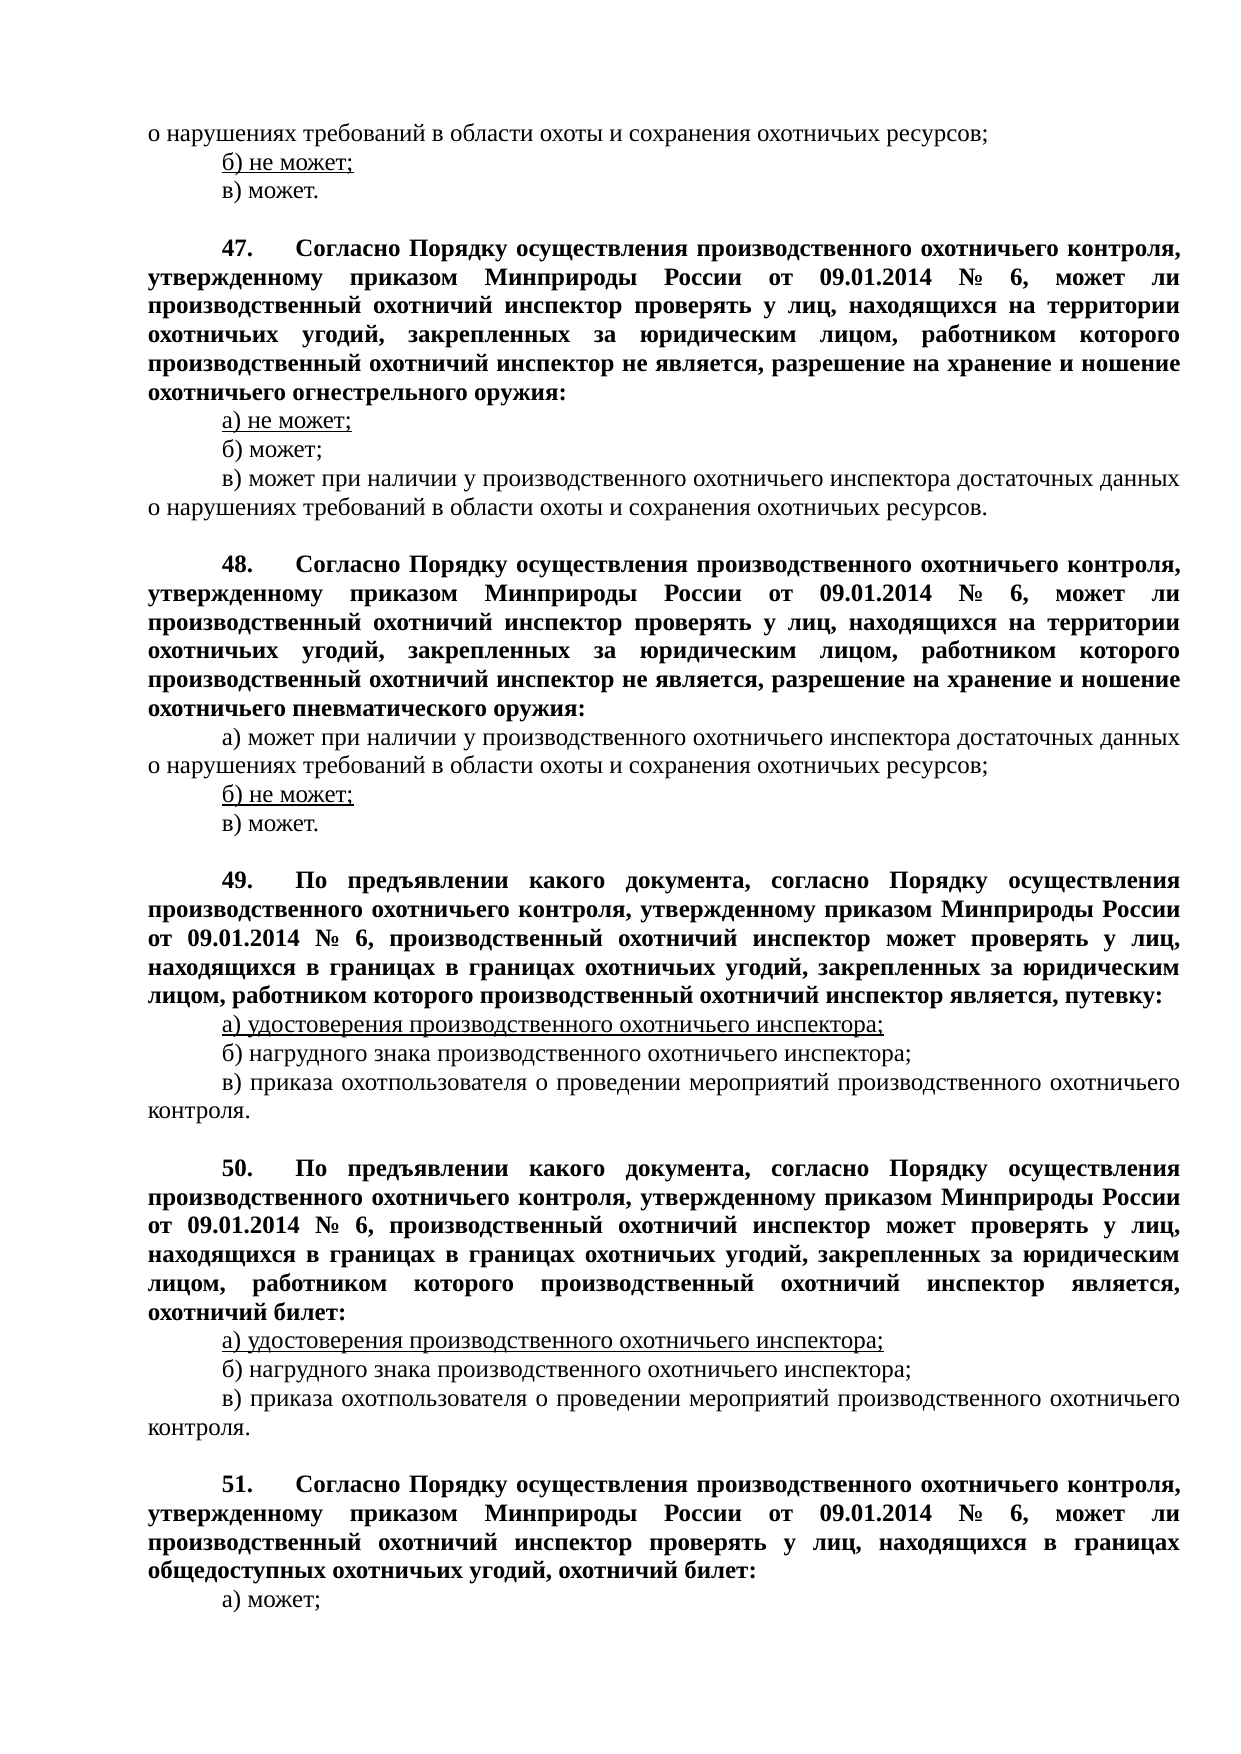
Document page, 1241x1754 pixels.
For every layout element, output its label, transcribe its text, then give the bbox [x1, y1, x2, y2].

list б) не может; [148, 147, 1181, 176]
list б) не может; [148, 779, 1181, 808]
list а) не может; [148, 406, 1181, 434]
list б) может; [148, 434, 1181, 463]
list Согласно Порядку осуществления производственного охотничьего контроля, утвержденному приказом Минприроды России от 09.01.2014 № 6, может ли производственный охотничий инспектор проверять у лиц, находящихся на территории охотничьих угодий, закрепленных за юридическим лицом, работником которого производственный охотничий инспектор не является, разрешение на хранение и ношение охотничьего огнестрельного оружия: [148, 233, 1181, 406]
list в) может при наличии у производственного охотничьего инспектора достаточных данных о нарушениях требований в области охоты и сохранения охотничьих ресурсов. [148, 463, 1181, 521]
list в) приказа охотпользователя о проведении мероприятий производственного охотничьего контроля. [148, 1067, 1181, 1124]
list в) может. [148, 808, 1181, 837]
list в) может. [148, 176, 1181, 204]
list б) нагрудного знака производственного охотничьего инспектора; [148, 1038, 1181, 1067]
list Согласно Порядку осуществления производственного охотничьего контроля, утвержденному приказом Минприроды России от 09.01.2014 № 6, может ли производственный охотничий инспектор проверять у лиц, находящихся на территории охотничьих угодий, закрепленных за юридическим лицом, работником которого производственный охотничий инспектор не является, разрешение на хранение и ношение охотничьего пневматического оружия: [148, 549, 1181, 722]
list а) может; [148, 1584, 1181, 1613]
list По предъявлении какого документа, согласно Порядку осуществления производственного охотничьего контроля, утвержденному приказом Минприроды России от 09.01.2014 № 6, производственный охотничий инспектор может проверять у лиц, находящихся в границах в границах охотничьих угодий, закрепленных за юридическим лицом, работником которого производственный охотничий инспектор является, путевку: [148, 866, 1181, 1009]
list в) приказа охотпользователя о проведении мероприятий производственного охотничьего контроля. [148, 1383, 1181, 1441]
list б) нагрудного знака производственного охотничьего инспектора; [148, 1354, 1181, 1383]
list По предъявлении какого документа, согласно Порядку осуществления производственного охотничьего контроля, утвержденному приказом Минприроды России от 09.01.2014 № 6, производственный охотничий инспектор может проверять у лиц, находящихся в границах в границах охотничьих угодий, закрепленных за юридическим лицом, работником которого производственный охотничий инспектор является, охотничий билет: [148, 1153, 1181, 1326]
list Согласно Порядку осуществления производственного охотничьего контроля, утвержденному приказом Минприроды России от 09.01.2014 № 6, может ли производственный охотничий инспектор проверять у лиц, находящихся в границах общедоступных охотничьих угодий, охотничий билет: [148, 1469, 1181, 1584]
list а) удостоверения производственного охотничьего инспектора; [148, 1009, 1181, 1038]
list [148, 118, 1181, 147]
list а) удостоверения производственного охотничьего инспектора; [148, 1326, 1181, 1354]
